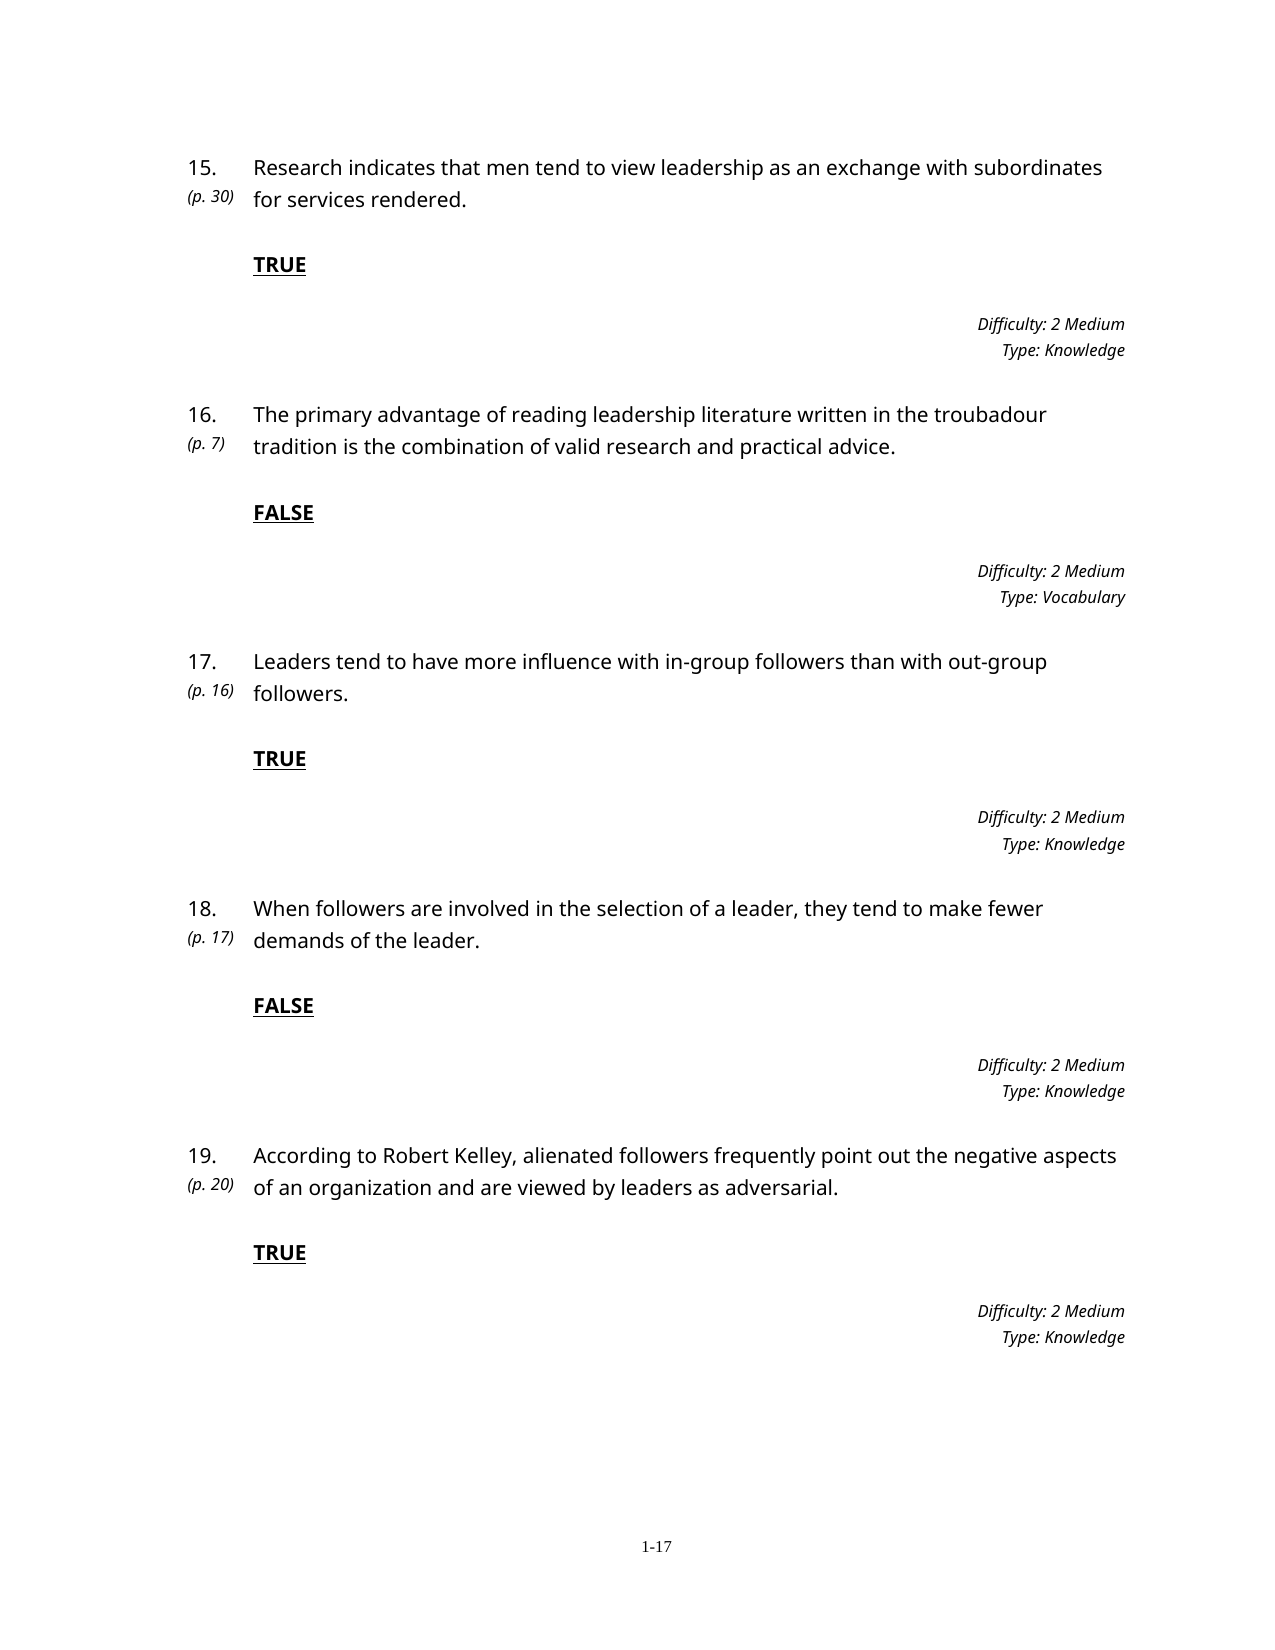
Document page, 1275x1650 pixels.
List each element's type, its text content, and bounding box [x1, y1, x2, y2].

table_header 19. (p. 20) [188, 1141, 253, 1271]
table_header Difficulty: 2 Medium Type: Vocabulary [188, 559, 1125, 644]
table_header Difficulty: 2 Medium Type: Knowledge [188, 806, 1125, 891]
table_header Difficulty: 2 Medium Type: Knowledge [188, 1053, 1125, 1138]
table_header The primary advantage of reading leadership literature written in the troubadour tradition is the combination of valid research and practical advice. FALSE [253, 400, 1125, 530]
table_header Difficulty: 2 Medium Type: Knowledge [188, 1300, 1125, 1385]
table_header 16. (p. 7) [188, 400, 253, 530]
table_header According to Robert Kelley, alienated followers frequently point out the negative aspects of an organization and are viewed by leaders as adversarial. TRUE [253, 1141, 1125, 1271]
table_header Leaders tend to have more influence with in-group followers than with out-group followers. TRUE [253, 647, 1125, 777]
table_header Research indicates that men tend to view leadership as an exchange with subordinates for services rendered. TRUE [253, 153, 1125, 283]
table_header Difficulty: 2 Medium Type: Knowledge [188, 312, 1125, 397]
table_header 15. (p. 30) [188, 153, 253, 283]
table_header 17. (p. 16) [188, 647, 253, 777]
table_header 18. (p. 17) [188, 894, 253, 1024]
table_header When followers are involved in the selection of a leader, they tend to make fewer demands of the leader. FALSE [253, 894, 1125, 1024]
